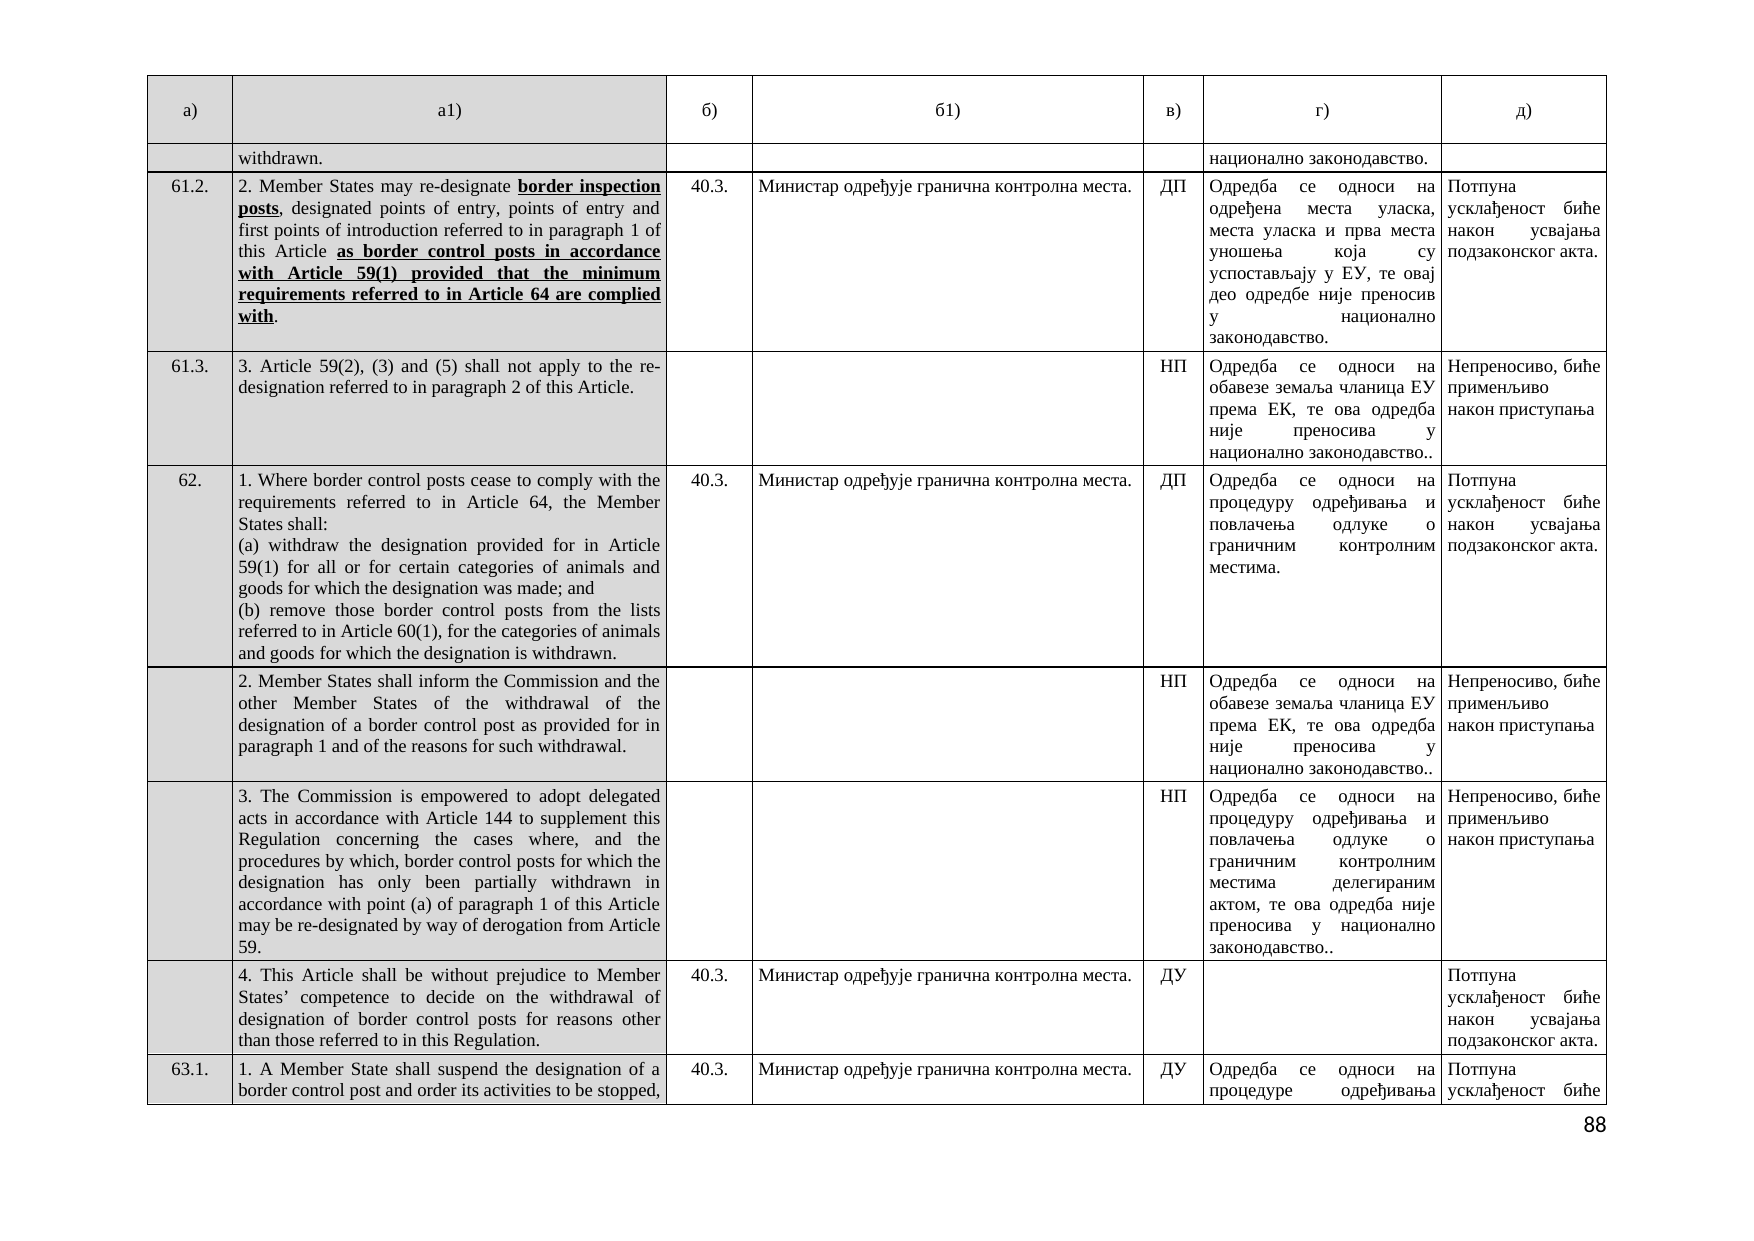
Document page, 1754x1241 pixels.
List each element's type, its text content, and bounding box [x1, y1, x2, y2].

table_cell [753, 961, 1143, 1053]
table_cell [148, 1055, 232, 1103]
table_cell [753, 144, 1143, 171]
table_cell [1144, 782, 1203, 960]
table_header а) [148, 76, 232, 143]
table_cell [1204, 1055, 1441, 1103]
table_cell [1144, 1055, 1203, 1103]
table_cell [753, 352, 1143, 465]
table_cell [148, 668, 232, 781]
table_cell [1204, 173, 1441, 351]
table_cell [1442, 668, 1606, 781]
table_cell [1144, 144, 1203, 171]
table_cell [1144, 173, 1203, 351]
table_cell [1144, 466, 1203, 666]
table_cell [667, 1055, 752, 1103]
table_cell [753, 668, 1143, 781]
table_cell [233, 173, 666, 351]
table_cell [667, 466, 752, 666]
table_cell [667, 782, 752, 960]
table_header д) [1442, 76, 1606, 143]
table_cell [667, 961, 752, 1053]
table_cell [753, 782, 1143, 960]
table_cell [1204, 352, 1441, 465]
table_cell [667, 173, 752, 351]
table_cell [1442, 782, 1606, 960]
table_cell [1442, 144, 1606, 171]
table_header г) [1204, 76, 1441, 143]
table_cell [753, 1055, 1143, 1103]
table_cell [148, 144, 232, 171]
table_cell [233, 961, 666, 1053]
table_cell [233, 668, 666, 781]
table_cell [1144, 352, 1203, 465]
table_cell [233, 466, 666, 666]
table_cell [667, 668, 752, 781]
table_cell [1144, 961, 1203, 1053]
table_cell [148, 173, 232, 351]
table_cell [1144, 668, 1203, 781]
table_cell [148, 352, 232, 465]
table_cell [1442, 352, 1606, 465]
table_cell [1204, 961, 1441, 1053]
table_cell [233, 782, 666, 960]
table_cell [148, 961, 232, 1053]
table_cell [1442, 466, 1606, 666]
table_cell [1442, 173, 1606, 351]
table_header б1) [753, 76, 1143, 143]
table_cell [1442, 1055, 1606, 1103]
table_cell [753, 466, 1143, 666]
table_header б) [667, 76, 752, 143]
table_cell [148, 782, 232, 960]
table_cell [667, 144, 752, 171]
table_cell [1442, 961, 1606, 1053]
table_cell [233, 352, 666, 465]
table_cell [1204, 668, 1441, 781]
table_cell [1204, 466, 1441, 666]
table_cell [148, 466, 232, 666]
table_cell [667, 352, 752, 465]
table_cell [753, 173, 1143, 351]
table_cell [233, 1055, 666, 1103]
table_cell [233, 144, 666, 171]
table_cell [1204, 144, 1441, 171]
table_header в) [1144, 76, 1203, 143]
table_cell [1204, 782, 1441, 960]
table_header а1) [233, 76, 666, 143]
